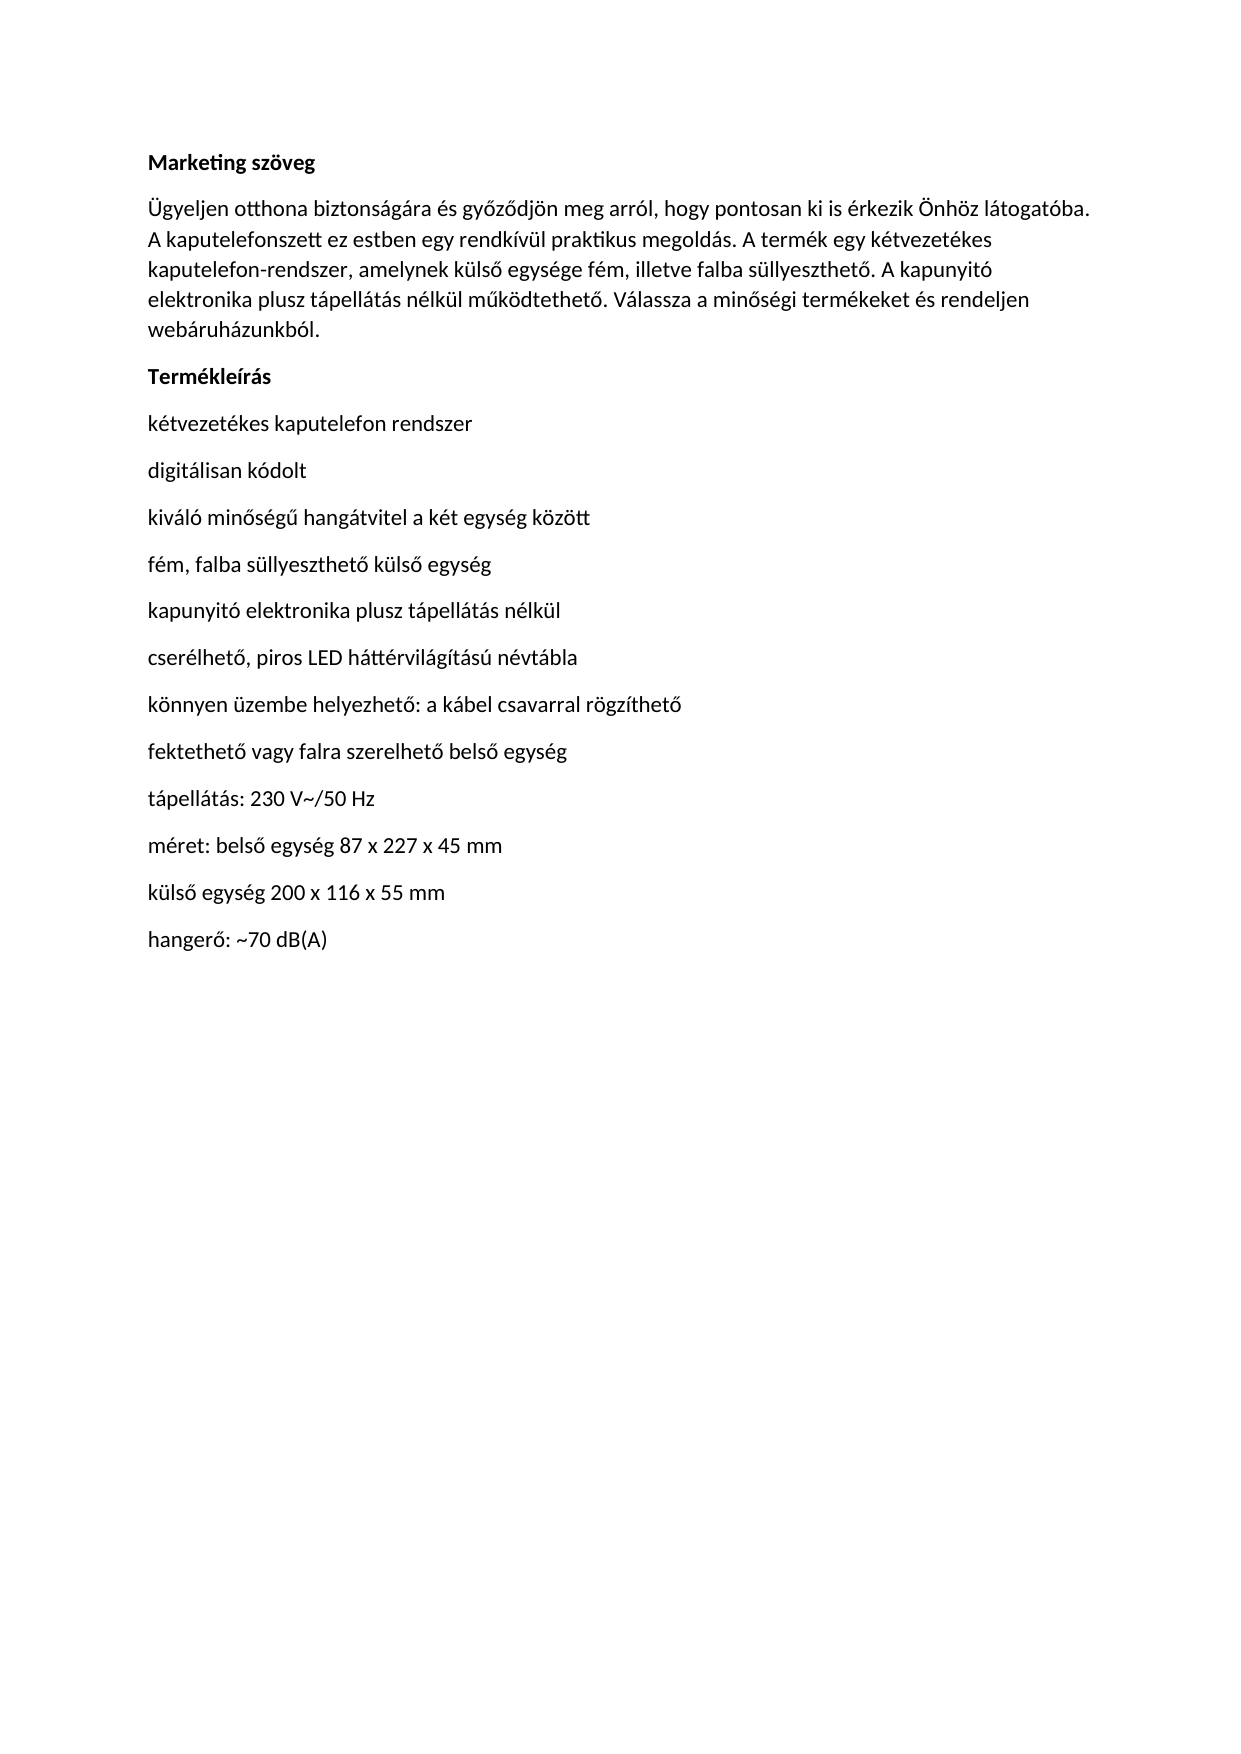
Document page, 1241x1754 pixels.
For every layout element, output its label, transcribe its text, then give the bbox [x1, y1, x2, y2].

text fém, falba süllyeszthető külső egység [148, 550, 1093, 578]
text digitálisan kódolt [148, 456, 1093, 484]
text cserélhető, piros LED háttérvilágítású névtábla [148, 643, 1093, 671]
text könnyen üzembe helyezhető: a kábel csavarral rögzíthető [148, 690, 1093, 718]
text tápellátás: 230 V~/50 Hz [148, 784, 1093, 812]
text Marketing szöveg [148, 148, 1093, 176]
text kiváló minőségű hangátvitel a két egység között [148, 503, 1093, 531]
text fektethető vagy falra szerelhető belső egység [148, 737, 1093, 765]
text hangerő: ~70 dB(A) [148, 925, 1093, 953]
text kétvezetékes kaputelefon rendszer [148, 409, 1093, 437]
text Ügyeljen otthona biztonságára és győződjön meg arról, hogy pontosan ki is érkezik Önhöz látogatóba. A kaputelefonszett ez estben egy rendkívül praktikus megoldás. A termék egy kétvezetékes kaputelefon-rendszer, amelynek külső egysége fém, illetve falba süllyeszthető. A kapunyitó elektronika plusz tápellátás nélkül működtethető. Válassza a minőségi termékeket és rendeljen webáruházunkból. [148, 194, 1093, 343]
text Termékleírás [148, 362, 1093, 390]
text kapunyitó elektronika plusz tápellátás nélkül [148, 597, 1093, 624]
text méret: belső egység 87 x 227 x 45 mm [148, 831, 1093, 859]
text külső egység 200 x 116 x 55 mm [148, 878, 1093, 906]
